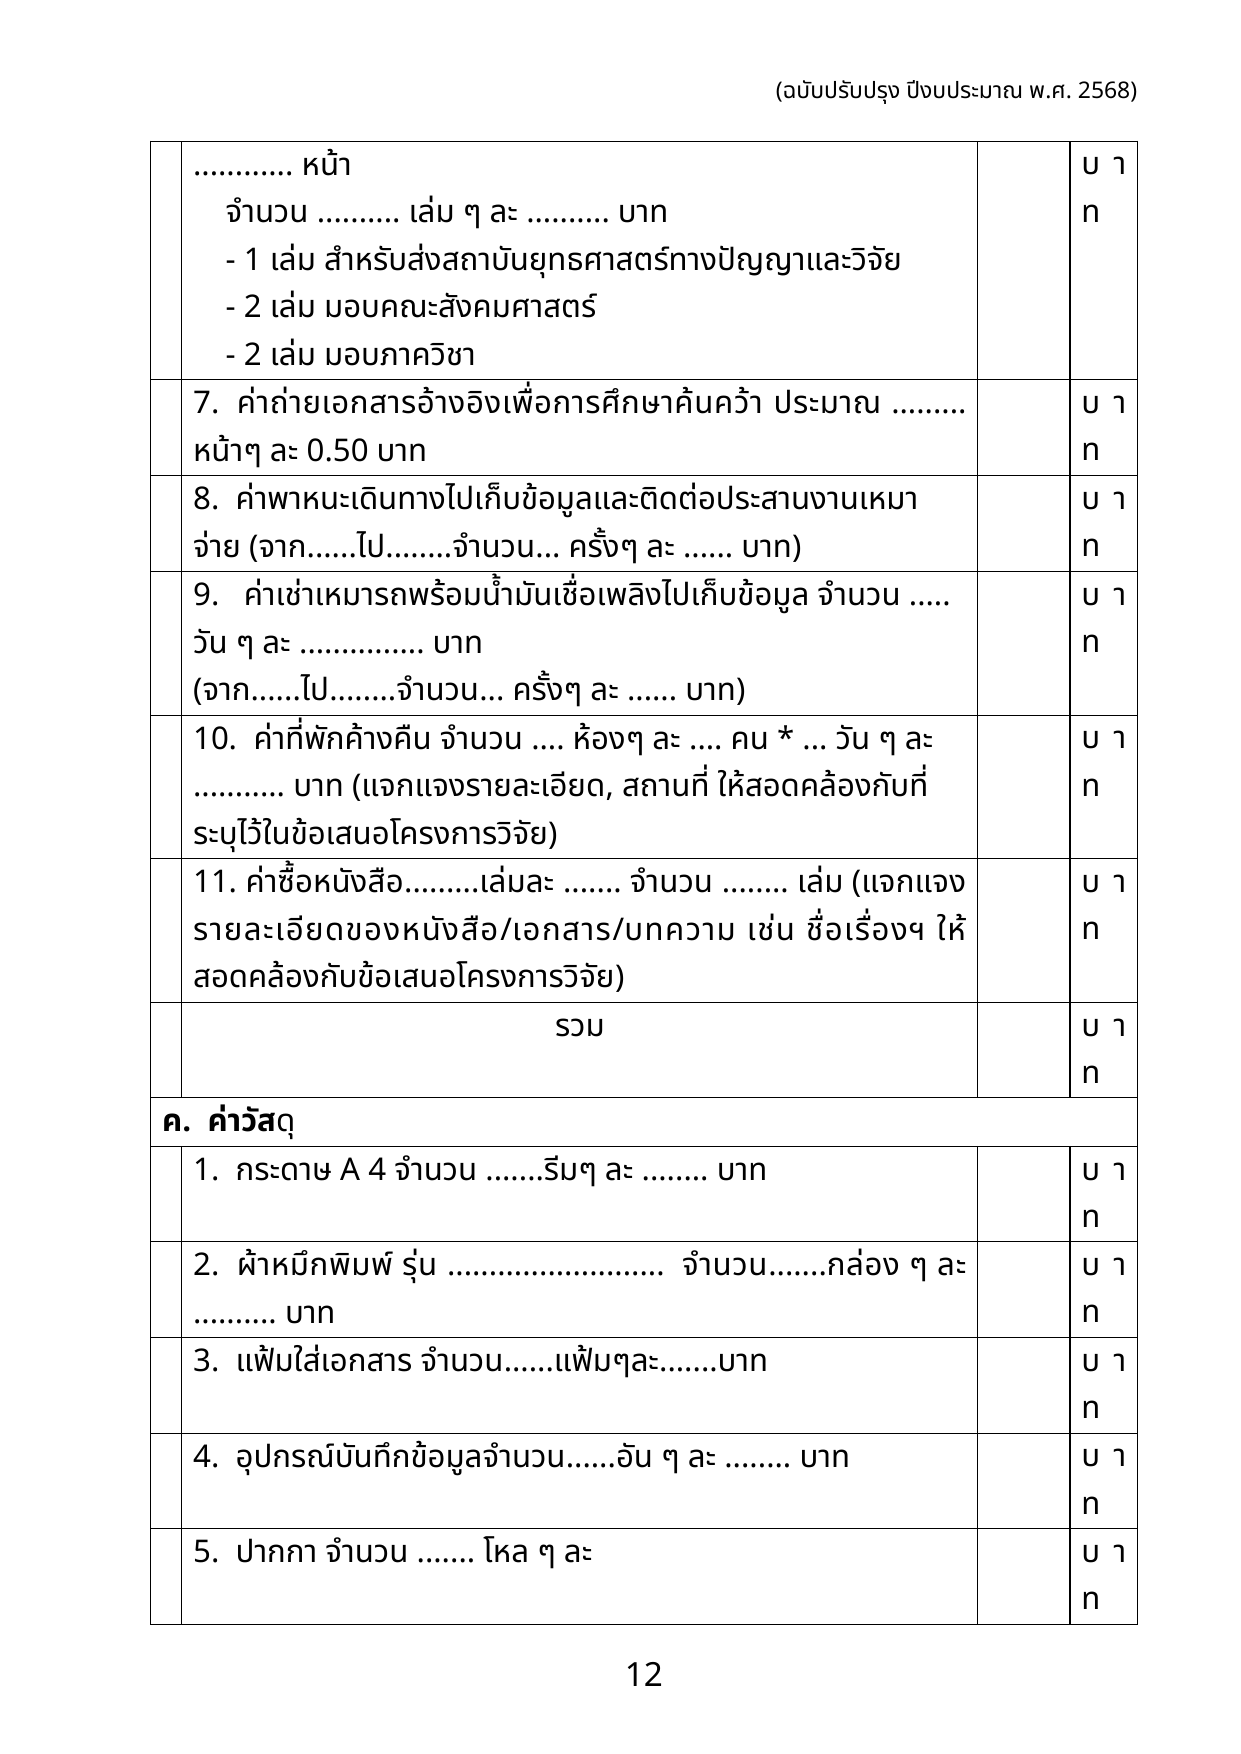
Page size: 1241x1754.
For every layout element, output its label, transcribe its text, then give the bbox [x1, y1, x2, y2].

table_cell [978, 1003, 1069, 1097]
table_cell [151, 1003, 181, 1097]
table_cell 5. ปากกา จำนวน ....... โหล ๆ ละ [182, 1529, 977, 1623]
table_cell บาท [1071, 1147, 1137, 1241]
table_cell 1. กระดาษ A 4 จำนวน .......รีมๆ ละ ........ บาท [182, 1147, 977, 1241]
table_cell [151, 716, 181, 858]
table_cell บาท [1071, 1242, 1137, 1337]
table_cell บาท [1071, 716, 1137, 858]
table_cell 7. ค่าถ่ายเอกสารอ้างอิงเพื่อการศึกษาค้นคว้า ประมาณ ......... หน้าๆ ละ 0.50 บาท [182, 380, 977, 475]
table_cell 10. ค่าที่พักค้างคืน จำนวน .... ห้องๆ ละ .... คน * ... วัน ๆ ละ ........... บาท (แจกแจงรายละเอียด, สถานที่ ให้สอดคล้องกับที่ระบุไว้ในข้อเสนอโครงการวิจัย) [182, 716, 977, 858]
table_cell บาท [1071, 1338, 1137, 1433]
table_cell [182, 142, 977, 379]
table_cell [978, 476, 1069, 571]
table_cell [151, 476, 181, 571]
table_cell ค. ค่าวัสดุ [151, 1098, 1137, 1146]
table_cell บาท [1071, 572, 1137, 715]
table_cell 11. ค่าซื้อหนังสือ.........เล่มละ ....... จำนวน ........ เล่ม (แจกแจงรายละเอียดของหนังสือ/เอกสาร/บทความ เช่น ชื่อเรื่องฯ ให้สอดคล้องกับข้อเสนอโครงการวิจัย) [182, 859, 977, 1002]
table_cell [151, 380, 181, 475]
table_cell 3. แฟ้มใส่เอกสาร จำนวน......แฟ้มๆละ.......บาท [182, 1338, 977, 1433]
table_cell [978, 1529, 1069, 1623]
table_cell บาท [1071, 476, 1137, 571]
table_cell บาท [1071, 380, 1137, 475]
table_cell [151, 1338, 181, 1433]
table_cell [151, 1147, 181, 1241]
table_cell บาท [1071, 859, 1137, 1002]
table_cell [978, 1338, 1069, 1433]
table_cell [978, 1434, 1069, 1528]
table_cell 8. ค่าพาหนะเดินทางไปเก็บข้อมูลและติดต่อประสานงานเหมาจ่าย (จาก......ไป........จำนวน... ครั้งๆ ละ ...... บาท) [182, 476, 977, 571]
table_cell 9. ค่าเช่าเหมารถพร้อมน้ำมันเชื่อเพลิงไปเก็บข้อมูล จำนวน ..... วัน ๆ ละ ............... บาท (จาก......ไป........จำนวน... ครั้งๆ ละ ...... บาท) [182, 572, 977, 715]
table_cell [978, 1242, 1069, 1337]
table_cell [978, 380, 1069, 475]
table_cell บาท [1071, 1434, 1137, 1528]
table_cell [151, 1434, 181, 1528]
table_cell [151, 1529, 181, 1623]
table_cell [978, 572, 1069, 715]
table_cell บาท [1071, 142, 1137, 379]
table_cell [978, 716, 1069, 858]
table_cell บาท [1071, 1003, 1137, 1097]
table_cell [151, 572, 181, 715]
table_cell รวม [182, 1003, 977, 1097]
table_cell 4. อุปกรณ์บันทึกข้อมูลจำนวน......อัน ๆ ละ ........ บาท [182, 1434, 977, 1528]
table_cell [151, 142, 181, 379]
table_cell [978, 859, 1069, 1002]
table_cell 2. ผ้าหมึกพิมพ์ รุ่น .......................... จำนวน.......กล่อง ๆ ละ .......... บาท [182, 1242, 977, 1337]
table_cell [151, 859, 181, 1002]
table_cell [978, 1147, 1069, 1241]
table_cell บาท [1071, 1529, 1137, 1623]
table_cell [978, 142, 1069, 379]
table_cell [151, 1242, 181, 1337]
